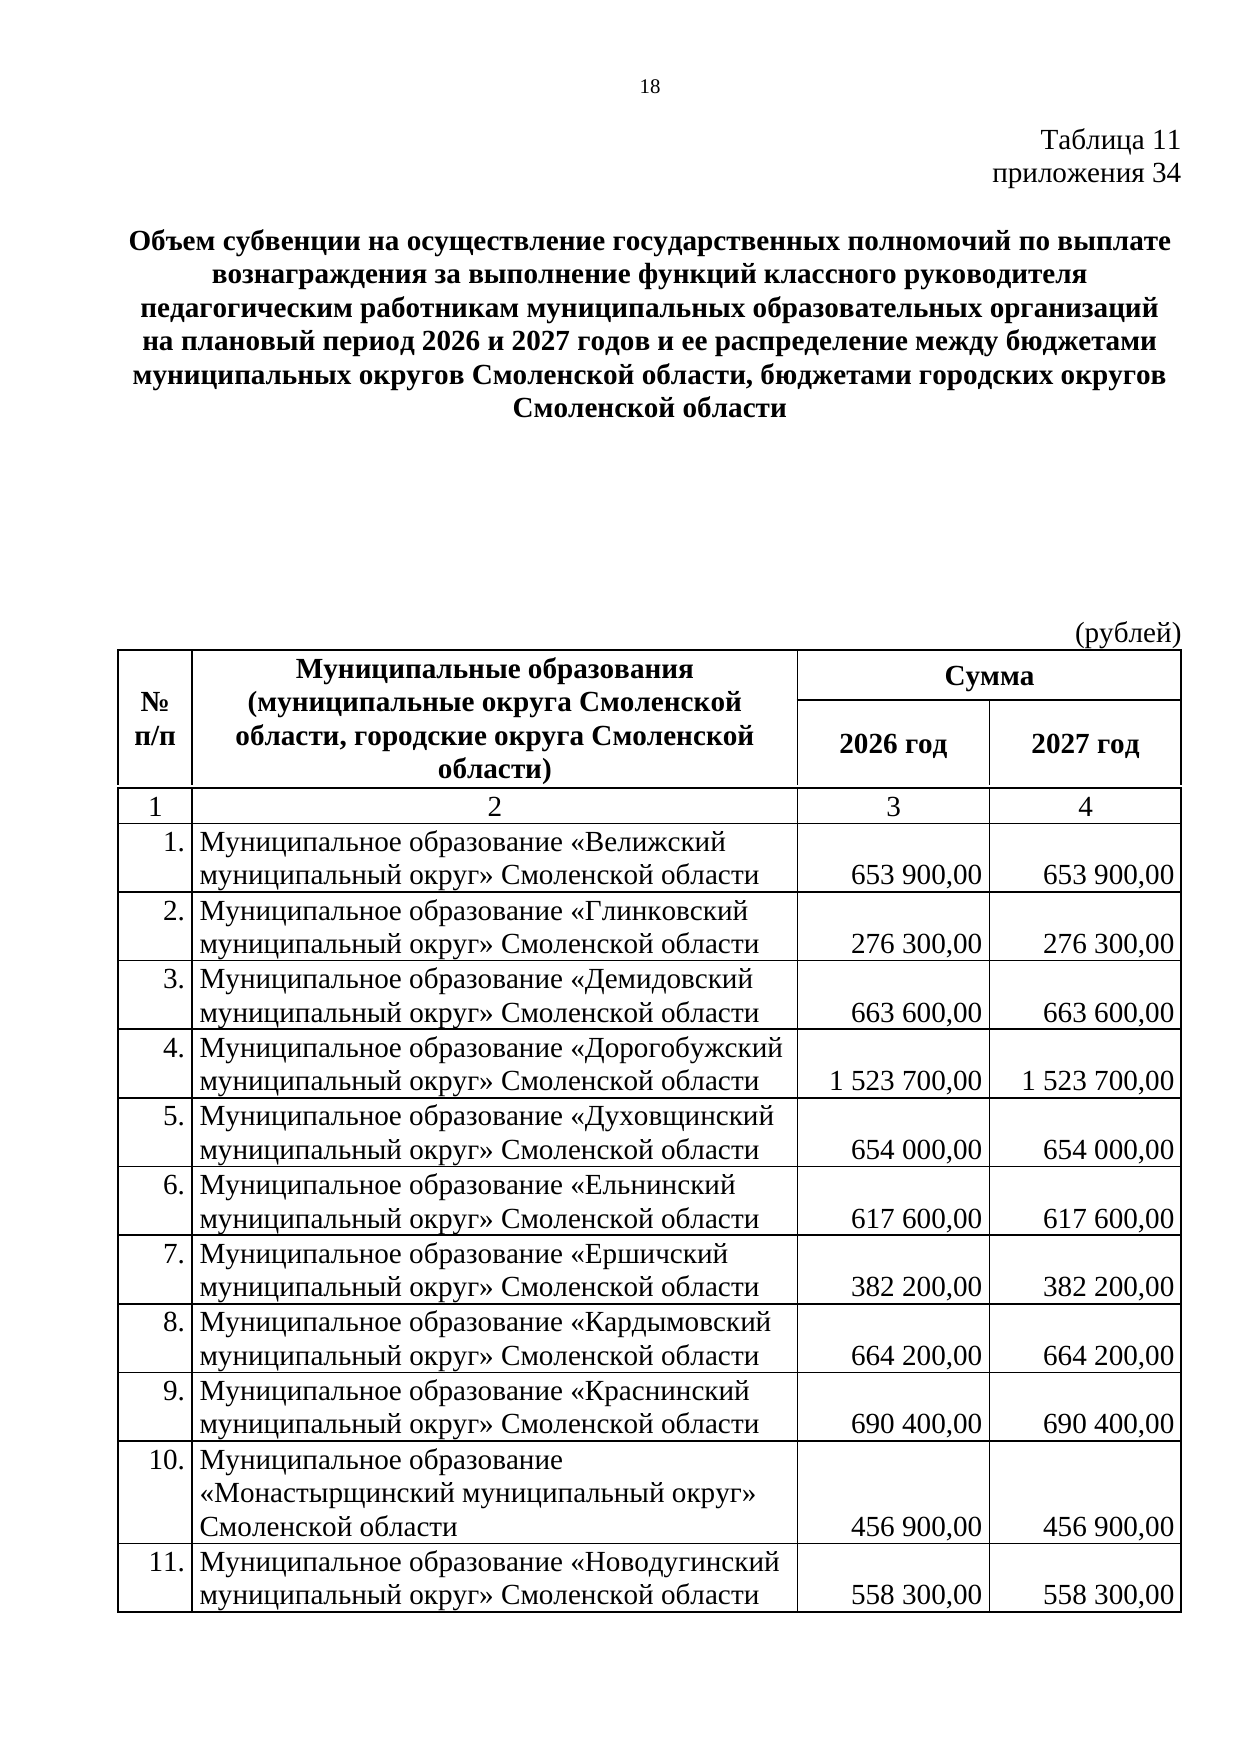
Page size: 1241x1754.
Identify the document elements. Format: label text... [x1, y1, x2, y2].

table_header 3 [798, 789, 989, 822]
table_cell 9. [119, 1373, 191, 1440]
table_cell 276 300,00 [990, 893, 1180, 960]
table_cell 1 523 700,00 [990, 1030, 1180, 1097]
table_header № п/п [119, 651, 191, 785]
table_cell 382 200,00 [990, 1236, 1180, 1303]
table_cell 690 400,00 [990, 1373, 1180, 1440]
table_cell Муниципальное образование «Краснинский муниципальный округ» Смоленской области [193, 1373, 797, 1440]
table_cell 2026 год [798, 701, 989, 785]
table_cell Муниципальное образование «Велижский муниципальный округ» Смоленской области [193, 824, 797, 891]
table_header 4 [990, 789, 1180, 822]
text Таблица 11 [118, 122, 1181, 156]
table_cell Муниципальное образование «Кардымовский муниципальный округ» Смоленской области [193, 1305, 797, 1372]
table_cell Муниципальное образование «Монастырщинский муниципальный округ» Смоленской области [193, 1442, 797, 1542]
table_cell 3. [119, 961, 191, 1028]
table_cell 617 600,00 [798, 1167, 989, 1234]
table_cell 558 300,00 [990, 1544, 1180, 1611]
table_cell 654 000,00 [990, 1099, 1180, 1166]
table_cell 1. [119, 824, 191, 891]
table_cell 654 000,00 [798, 1099, 989, 1166]
table_cell Муниципальное образование «Демидовский муниципальный округ» Смоленской области [193, 961, 797, 1028]
table_cell Муниципальное образование «Духовщинский муниципальный округ» Смоленской области [193, 1099, 797, 1166]
table_cell 10. [119, 1442, 191, 1542]
table_cell 664 200,00 [798, 1305, 989, 1372]
table_cell 664 200,00 [990, 1305, 1180, 1372]
table_cell Муниципальное образование «Ельнинский муниципальный округ» Смоленской области [193, 1167, 797, 1234]
table_header 1 [119, 789, 191, 822]
table_header Муниципальные образования (муниципальные округа Смоленской области, городские округа Смоленской области) [193, 651, 797, 785]
table_cell 6. [119, 1167, 191, 1234]
table_cell 4. [119, 1030, 191, 1097]
table_header Сумма [798, 651, 1180, 699]
table_cell Муниципальное образование «Новодугинский муниципальный округ» Смоленской области [193, 1544, 797, 1611]
table_cell 5. [119, 1099, 191, 1166]
table_cell 663 600,00 [990, 961, 1180, 1028]
table_cell 382 200,00 [798, 1236, 989, 1303]
table_cell 456 900,00 [798, 1442, 989, 1542]
table_cell 11. [119, 1544, 191, 1611]
table_cell Муниципальное образование «Дорогобужский муниципальный округ» Смоленской области [193, 1030, 797, 1097]
table_cell Муниципальное образование «Ершичский муниципальный округ» Смоленской области [193, 1236, 797, 1303]
table_cell 653 900,00 [798, 824, 989, 891]
table_cell 617 600,00 [990, 1167, 1180, 1234]
table_cell 663 600,00 [798, 961, 989, 1028]
table_cell 653 900,00 [990, 824, 1180, 891]
table_cell 1 523 700,00 [798, 1030, 989, 1097]
table_cell Муниципальное образование «Глинковский муниципальный округ» Смоленской области [193, 893, 797, 960]
table_cell 690 400,00 [798, 1373, 989, 1440]
text приложения 34 [118, 156, 1181, 189]
table_cell 2. [119, 893, 191, 960]
table_cell 8. [119, 1305, 191, 1372]
text (рублей) [118, 616, 1181, 649]
table_cell 276 300,00 [798, 893, 989, 960]
table_cell 558 300,00 [798, 1544, 989, 1611]
table_cell 2027 год [990, 701, 1180, 785]
table_cell 7. [119, 1236, 191, 1303]
table_header 2 [193, 789, 797, 822]
table_cell 456 900,00 [990, 1442, 1180, 1542]
text Объем субвенции на осуществление государственных полномочий по выплате вознаграждения за выполнение функций классного руководителя педагогическим работникам муниципальных образовательных организаций на плановый период 2026 и 2027 годов и ее распределение между бюджетами муниципальных округов Смоленской области, бюджетами городских округов Смоленской области [118, 223, 1181, 424]
